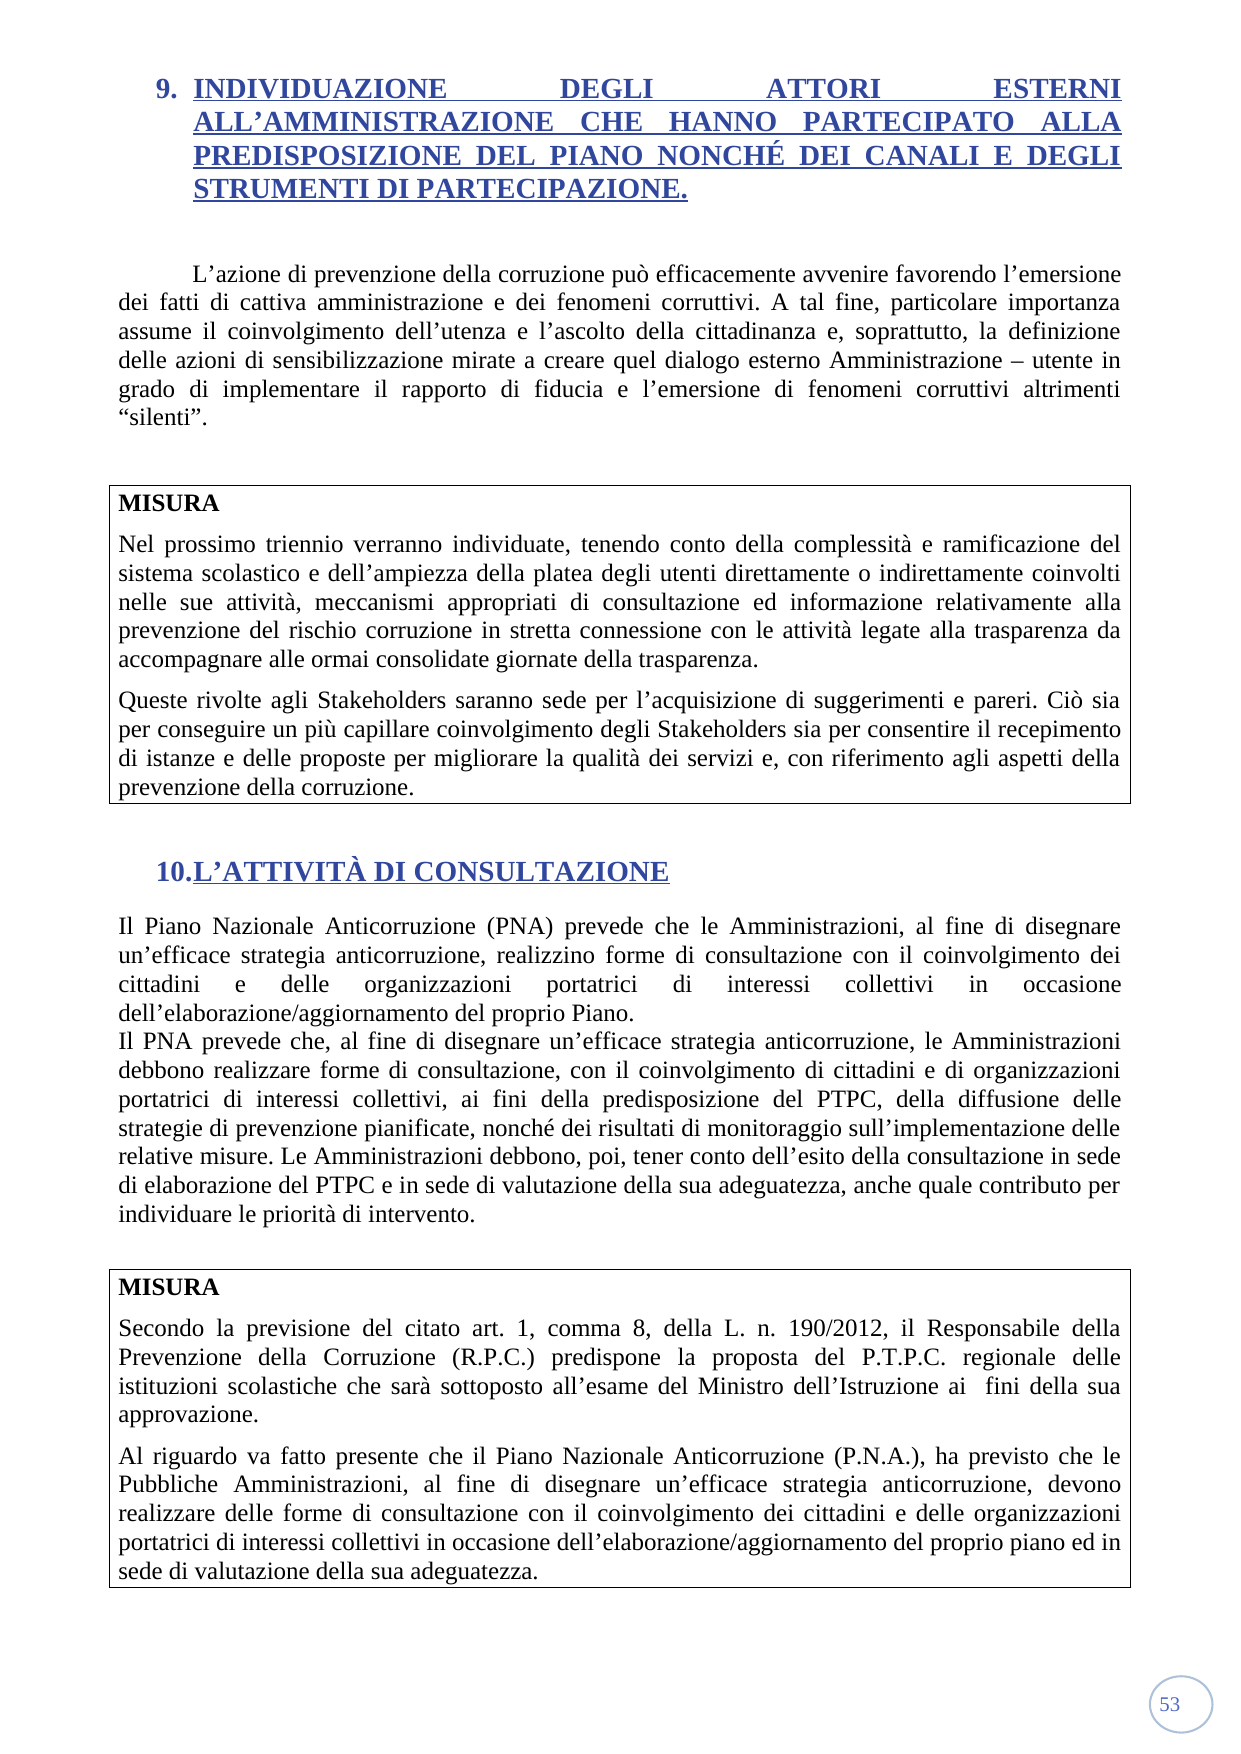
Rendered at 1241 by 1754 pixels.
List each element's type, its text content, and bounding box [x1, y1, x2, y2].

text L’azione di prevenzione della corruzione può efficacemente avvenire favorendo l’emersione dei fatti di cattiva amministrazione e dei fenomeni corruttivi. A tal fine, particolare importanza assume il coinvolgimento dell’utenza e l’ascolto della cittadinanza e, soprattutto, la definizione delle azioni di sensibilizzazione mirate a creare quel dialogo esterno Amministrazione – utente in grado di implementare il rapporto di fiducia e l’emersione di fenomeni corruttivi altrimenti “silenti”. [118, 259, 1122, 431]
subtitle L’ATTIVITÀ DI CONSULTAZIONE [156, 854, 1122, 887]
subtitle INDIVIDUAZIONE DEGLI ATTORI ESTERNI ALL’AMMINISTRAZIONE CHE HANNO PARTECIPATO ALLA PREDISPOSIZIONE DEL PIANO NONCHÉ DEI CANALI E DEGLI STRUMENTI DI PARTECIPAZIONE. [156, 71, 1122, 205]
text Il PNA prevede che, al fine di disegnare un’efficace strategia anticorruzione, le Amministrazioni debbono realizzare forme di consultazione, con il coinvolgimento di cittadini e di organizzazioni portatrici di interessi collettivi, ai fini della predisposizione del PTPC, della diffusione delle strategie di prevenzione pianificate, nonché dei risultati di monitoraggio sull’implementazione delle relative misure. Le Amministrazioni debbono, poi, tener conto dell’esito della consultazione in sede di elaborazione del PTPC e in sede di valutazione della sua adeguatezza, anche quale contributo per individuare le priorità di intervento. [118, 1026, 1122, 1228]
text MISURA [110, 1270, 1130, 1301]
text Al riguardo va fatto presente che il Piano Nazionale Anticorruzione (P.N.A.), ha previsto che le Pubbliche Amministrazioni, al fine di disegnare un’efficace strategia anticorruzione, devono realizzare delle forme di consultazione con il coinvolgimento dei cittadini e delle organizzazioni portatrici di interessi collettivi in occasione dell’elaborazione/aggiornamento del proprio piano ed in sede di valutazione della sua adeguatezza. [110, 1438, 1130, 1587]
text Secondo la previsione del citato art. 1, comma 8, della L. n. 190/2012, il Responsabile della Prevenzione della Corruzione (R.P.C.) predispone la proposta del P.T.P.C. regionale delle istituzioni scolastiche che sarà sottoposto all’esame del Ministro dell’Istruzione ai fini della sua approvazione. [110, 1310, 1130, 1428]
text Il Piano Nazionale Anticorruzione (PNA) prevede che le Amministrazioni, al fine di disegnare un’efficace strategia anticorruzione, realizzino forme di consultazione con il coinvolgimento dei cittadini e delle organizzazioni portatrici di interessi collettivi in occasione dell’elaborazione/aggiornamento del proprio Piano. [118, 911, 1122, 1026]
text Queste rivolte agli Stakeholders saranno sede per l’acquisizione di suggerimenti e pareri. Ciò sia per conseguire un più capillare coinvolgimento degli Stakeholders sia per consentire il recepimento di istanze e delle proposte per migliorare la qualità dei servizi e, con riferimento agli aspetti della prevenzione della corruzione. [110, 682, 1130, 803]
text MISURA [110, 486, 1130, 517]
text Nel prossimo triennio verranno individuate, tenendo conto della complessità e ramificazione del sistema scolastico e dell’ampiezza della platea degli utenti direttamente o indirettamente coinvolti nelle sue attività, meccanismi appropriati di consultazione ed informazione relativamente alla prevenzione del rischio corruzione in stretta connessione con le attività legate alla trasparenza da accompagnare alle ormai consolidate giornate della trasparenza. [110, 526, 1130, 673]
